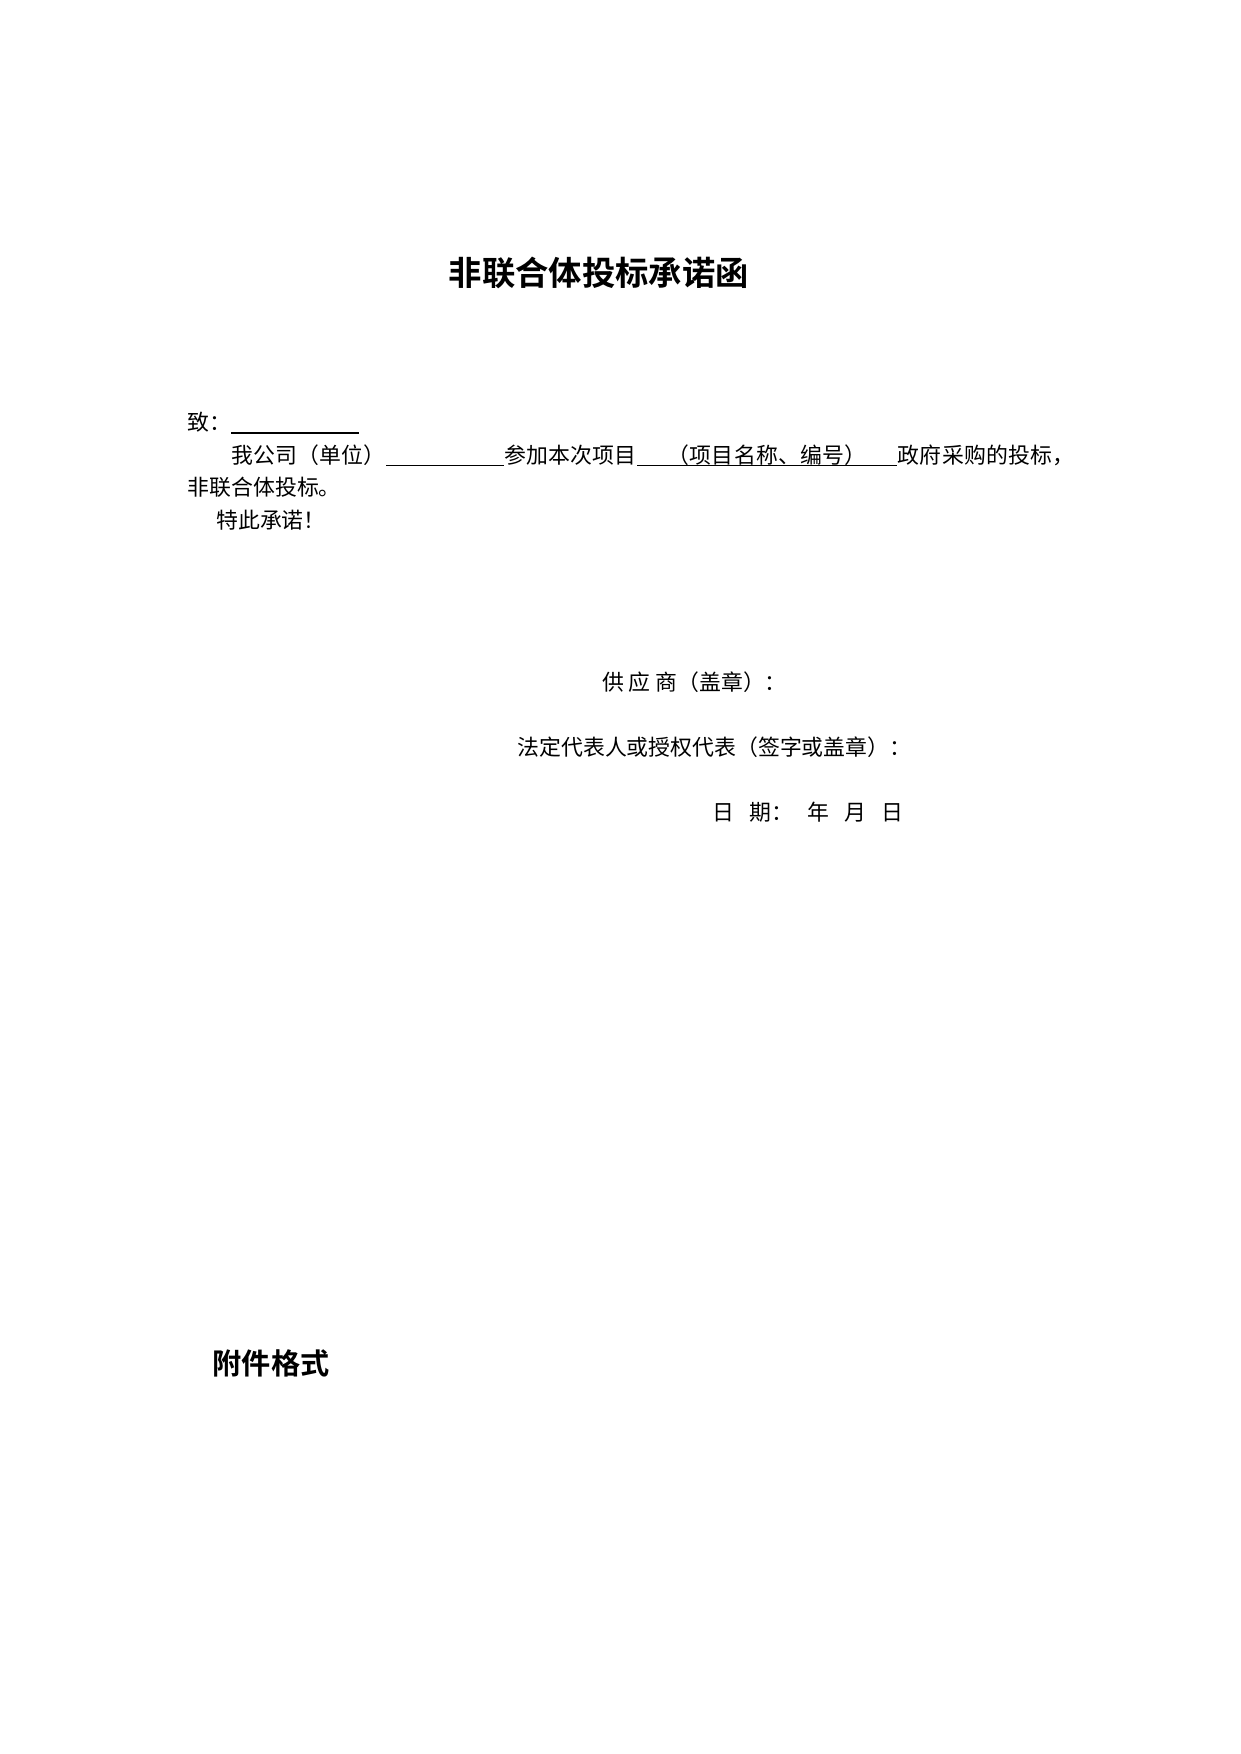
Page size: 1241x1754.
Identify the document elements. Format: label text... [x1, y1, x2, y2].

text 法定代表人或授权代表（签字或盖章）： [187, 730, 1053, 762]
text 日 期： 年 月 日 [187, 795, 1053, 827]
text 特此承诺！ [187, 502, 1053, 535]
text 致： [187, 405, 1053, 437]
text 附件格式 [212, 1329, 1053, 1394]
text 非联合体投标承诺函 [187, 238, 1009, 303]
text 供 应 商（盖章）： [187, 665, 1053, 697]
text 我公司（单位） 参加本次项目 （项目名称、编号） 政府采购的投标，非联合体投标。 [187, 437, 1053, 502]
